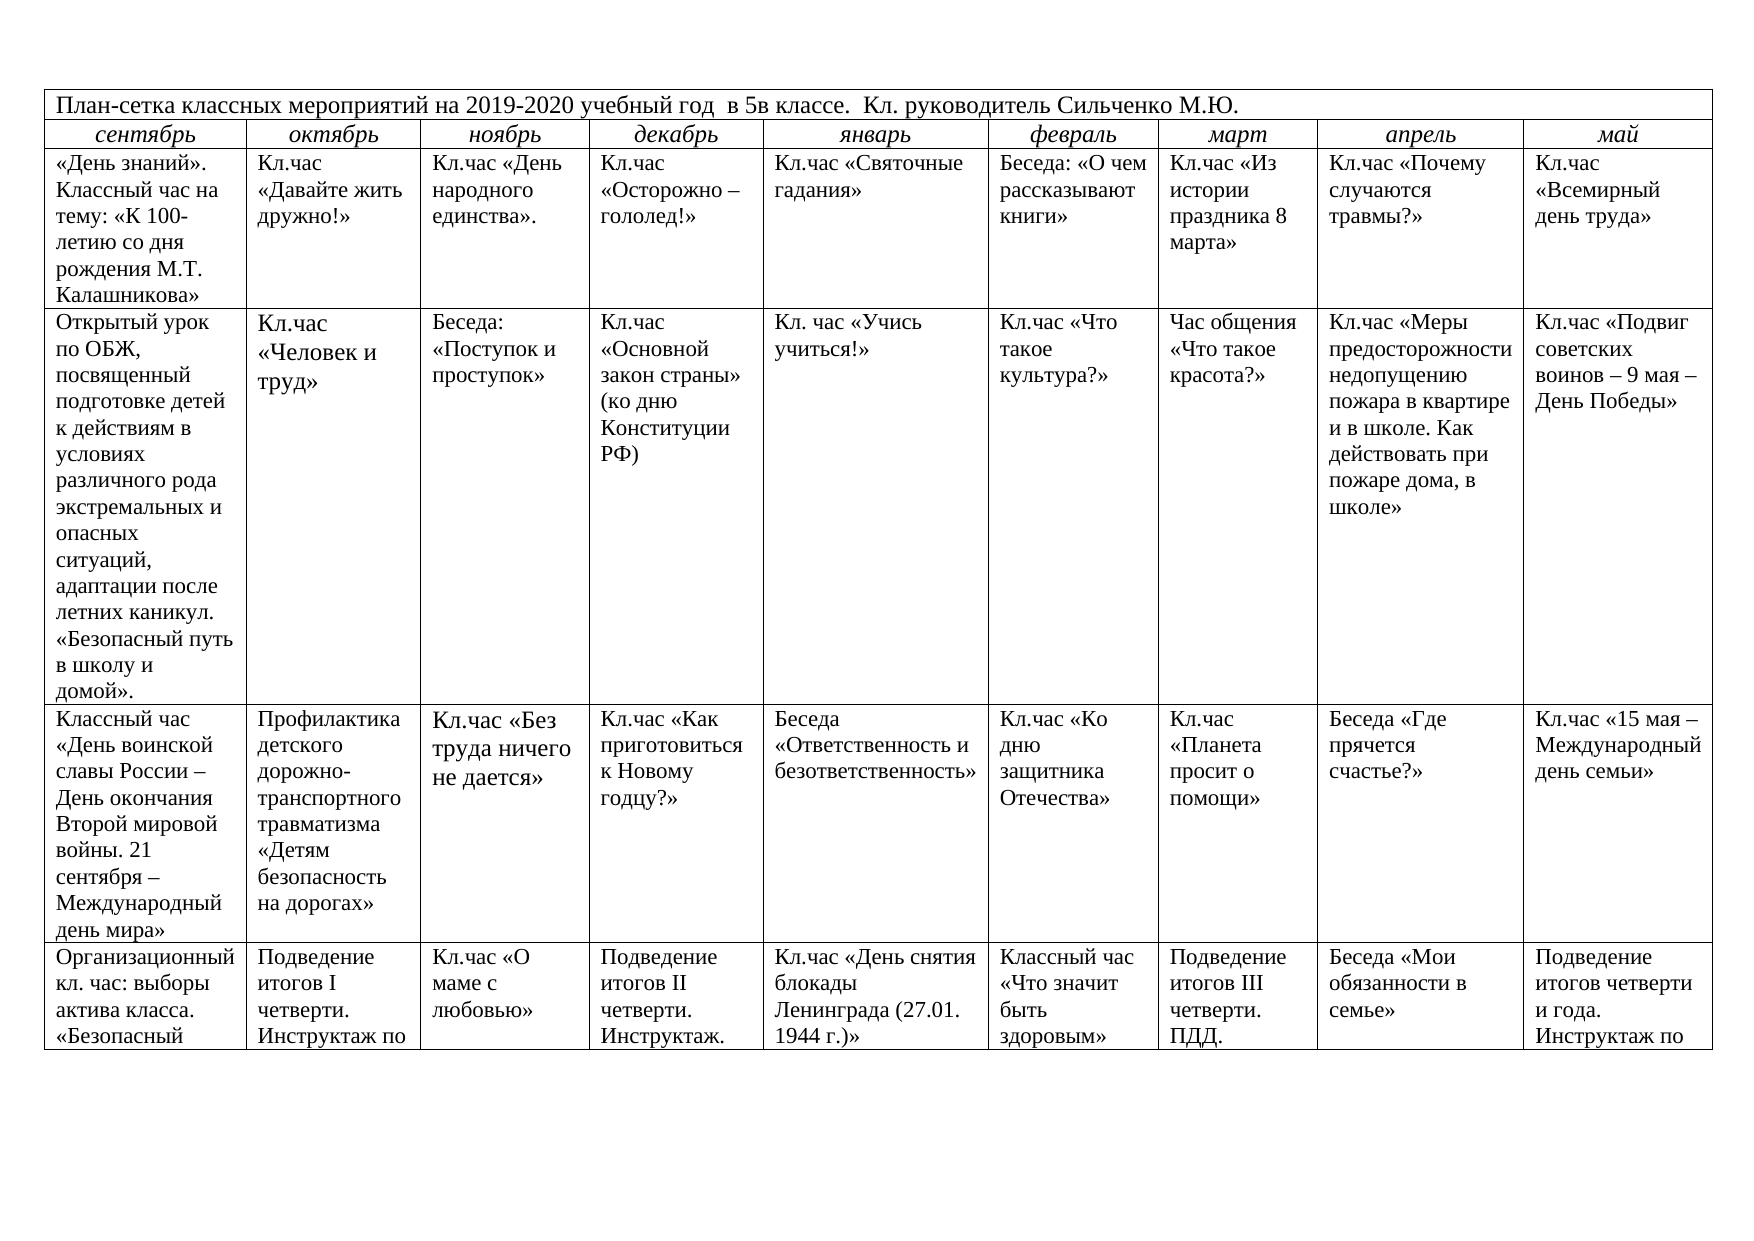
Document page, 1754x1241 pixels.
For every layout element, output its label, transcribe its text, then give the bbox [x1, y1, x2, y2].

table_cell Кл.час «Почему случаются травмы?» [1318, 149, 1523, 307]
table_cell сентябрь [45, 120, 246, 148]
table_cell Кл.час «Планета просит о помощи» [1159, 705, 1317, 942]
table_cell Кл.час «Что такое культура?» [989, 309, 1158, 704]
table_cell Кл.час «Меры предосторожности недопущению пожара в квартире и в школе. Как действовать при пожаре дома, в школе» [1318, 309, 1523, 704]
table_cell Кл. час «Учись учиться!» [764, 309, 988, 704]
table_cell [421, 943, 589, 1048]
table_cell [1318, 943, 1523, 1048]
table_cell Кл.час «Человек и труд» [247, 309, 420, 704]
table_cell Классный час «День воинской славы России – День окончания Второй мировой войны. 21 сентября – Международный день мира» [45, 705, 246, 942]
table_cell Кл.час «Святочные гадания» [764, 149, 988, 307]
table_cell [45, 943, 246, 1048]
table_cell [989, 943, 1158, 1048]
table_cell Кл.час «Всемирный день труда» [1524, 149, 1712, 307]
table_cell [764, 943, 988, 1048]
table_cell Открытый урок по ОБЖ, посвященный подготовке детей к действиям в условиях различного рода экстремальных и опасных ситуаций, адаптации после летних каникул. «Безопасный путь в школу и домой». [45, 309, 246, 704]
table_cell ноябрь [421, 120, 589, 148]
table_cell январь [764, 120, 988, 148]
table_cell Кл.час «Осторожно – гололед!» [590, 149, 763, 307]
table_cell Беседа: «О чем рассказывают книги» [989, 149, 1158, 307]
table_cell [247, 943, 420, 1048]
table_cell Час общения «Что такое красота?» [1159, 309, 1317, 704]
table_cell Кл.час «Давайте жить дружно!» [247, 149, 420, 307]
table_cell Беседа: «Поступок и проступок» [421, 309, 589, 704]
table_cell Кл.час «Основной закон страны» (ко дню Конституции РФ) [590, 309, 763, 704]
table_cell май [1524, 120, 1712, 148]
table_cell «День знаний». Классный час на тему: «К 100-летию со дня рождения М.Т. Калашникова» [45, 149, 246, 307]
table_cell Кл.час «Подвиг советских воинов – 9 мая – День Победы» [1524, 309, 1712, 704]
table_cell Профилактика детского дорожно-транспортного травматизма «Детям безопасность на дорогах» [247, 705, 420, 942]
table_cell Беседа «Где прячется счастье?» [1318, 705, 1523, 942]
table_cell Кл.час «День народного единства». [421, 149, 589, 307]
table_cell апрель [1318, 120, 1523, 148]
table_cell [590, 943, 763, 1048]
table_header План-сетка классных мероприятий на 2019-2020 учебный год в 5в классе. Кл. руководитель Сильченко М.Ю. [45, 90, 1712, 118]
table_cell октябрь [247, 120, 420, 148]
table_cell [1524, 943, 1712, 1048]
table_cell Кл.час «Из истории праздника 8 марта» [1159, 149, 1317, 307]
table_cell Кл.час «15 мая – Международный день семьи» [1524, 705, 1712, 942]
table_cell Беседа «Ответственность и безответственность» [764, 705, 988, 942]
table_cell Кл.час «Без труда ничего не дается» [421, 705, 589, 942]
table_cell март [1159, 120, 1317, 148]
table_cell Кл.час «Как приготовиться к Новому годцу?» [590, 705, 763, 942]
table_cell декабрь [590, 120, 763, 148]
table_cell февраль [989, 120, 1158, 148]
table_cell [1159, 943, 1317, 1048]
table_cell Кл.час «Ко дню защитника Отечества» [989, 705, 1158, 942]
